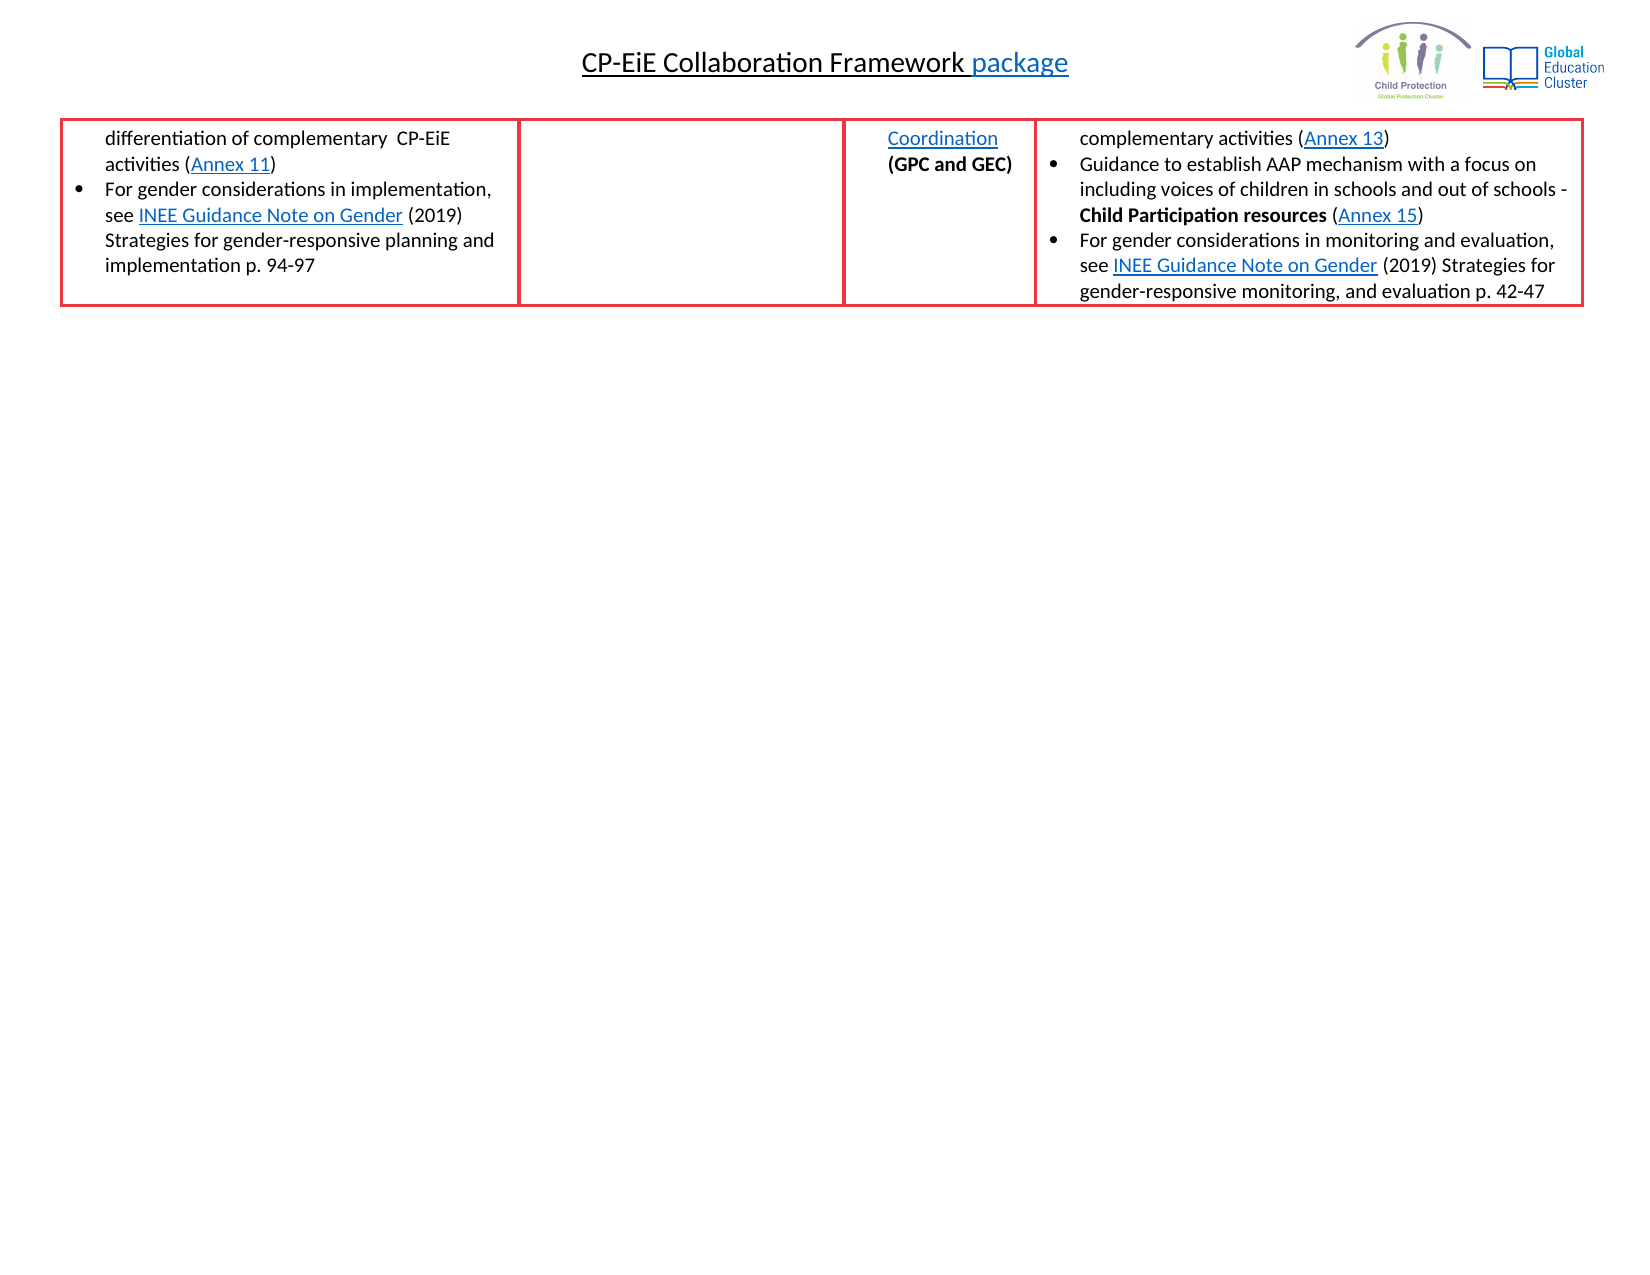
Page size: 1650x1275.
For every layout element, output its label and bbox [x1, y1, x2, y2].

table_cell [1037, 121, 1581, 303]
table_cell [63, 121, 517, 303]
picture [1569, 46, 1580, 53]
table_cell [846, 121, 1034, 303]
picture [1483, 46, 1604, 90]
table_cell [521, 121, 842, 303]
picture [1355, 22, 1472, 100]
